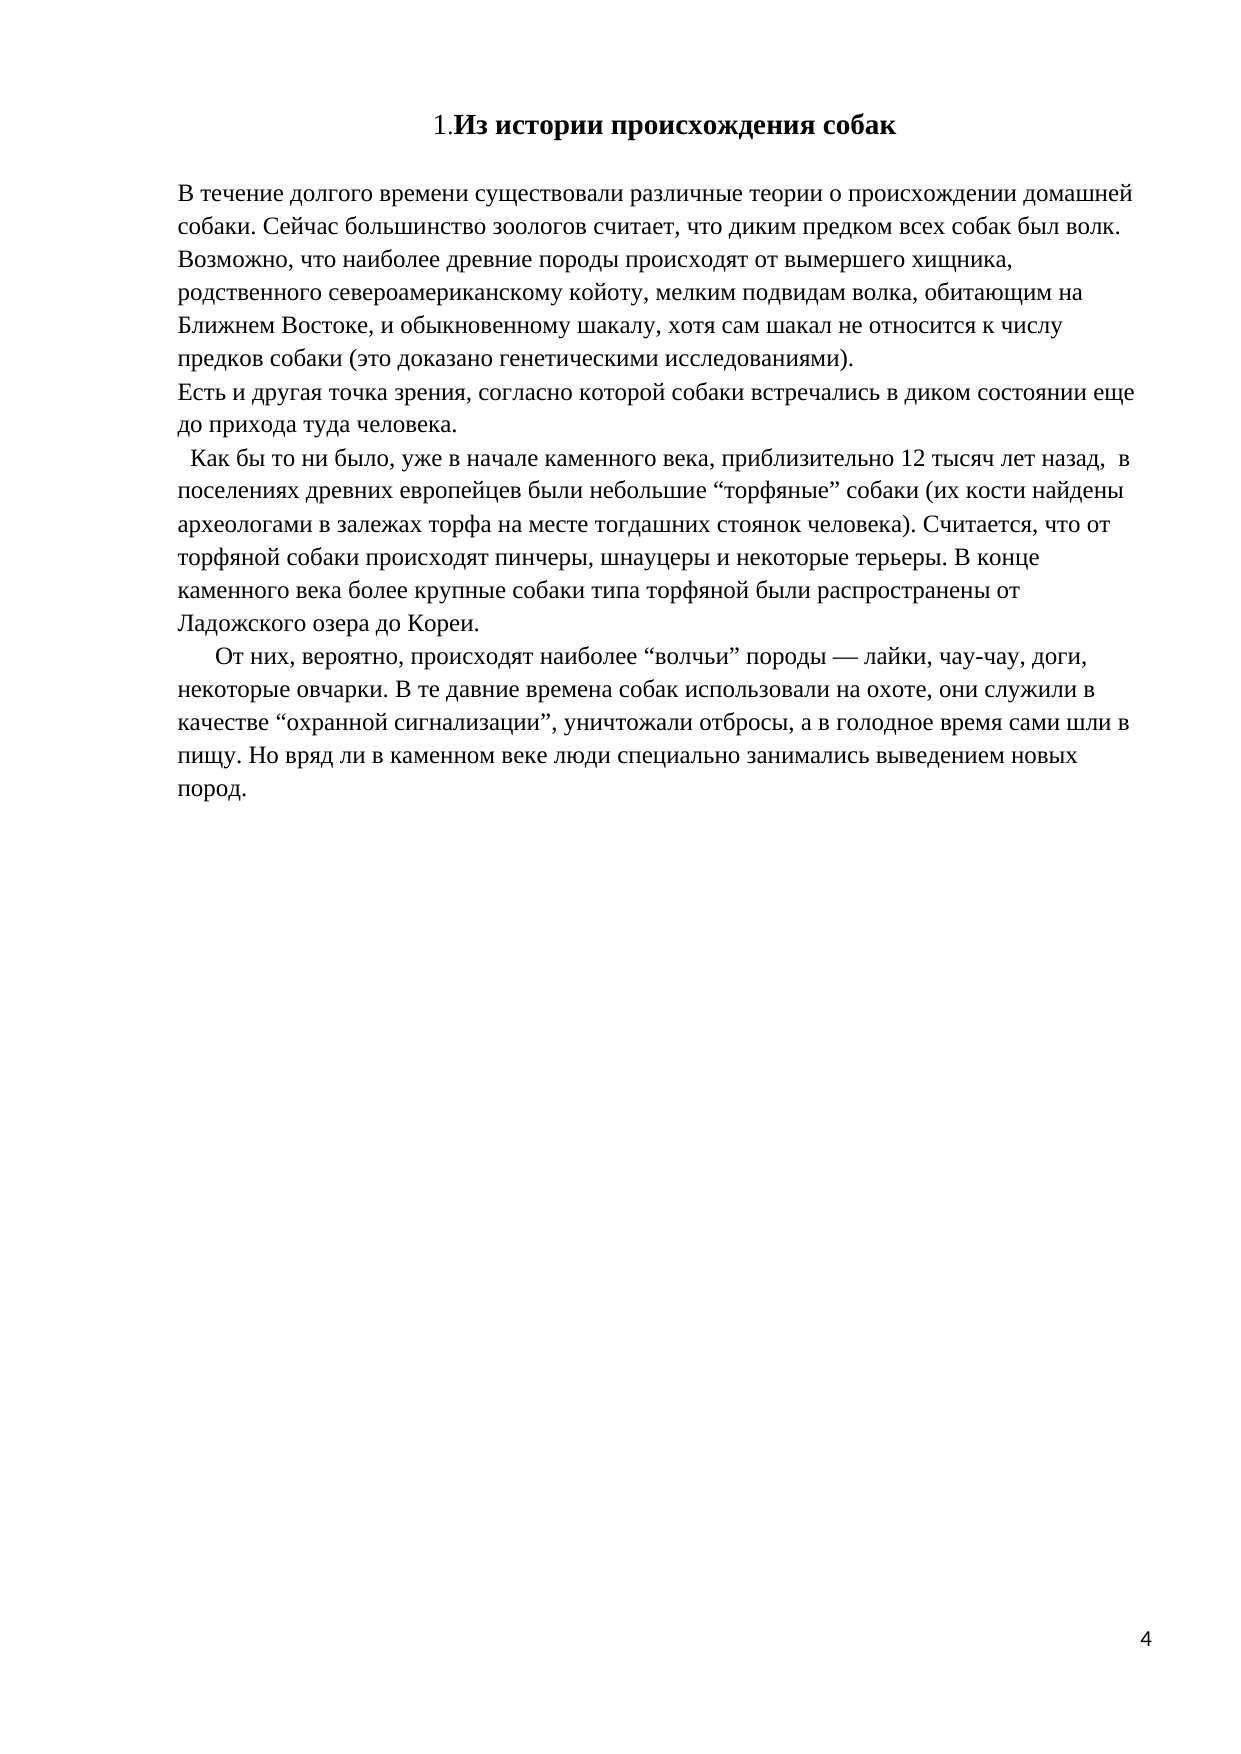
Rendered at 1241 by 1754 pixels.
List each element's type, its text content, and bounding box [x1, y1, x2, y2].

list 1.Из истории происхождения собак [177, 107, 1152, 140]
list Есть и другая точка зрения, согласно которой собаки встречались в диком состоянии еще до прихода туда человека. [177, 377, 1152, 438]
list Как бы то ни было, уже в начале каменного века, приблизительно 12 тысяч лет назад, в поселениях древних европейцев были небольшие “торфяные” собаки (их кости найдены археологами в залежах торфа на месте тогдашних стоянок человека). Считается, что от торфяной собаки происходят пинчеры, шнауцеры и некоторые терьеры. В конце каменного века более крупные собаки типа торфяной были распространены от Ладожского озера до Кореи. [177, 443, 1152, 636]
list В течение долгого времени существовали различные теории о происхождении домашней собаки. Сейчас большинство зоологов считает, что диким предком всех собак был волк. Возможно, что наиболее древние породы происходят от вымершего хищника, родственного североамериканскому койоту, мелким подвидам волка, обитающим на Ближнем Востоке, и обыкновенному шакалу, хотя сам шакал не относится к числу предков собаки (это доказано генетическими исследованиями). [177, 178, 1152, 372]
list От них, вероятно, происходят наиболее “волчьи” породы — лайки, чау-чау, доги, некоторые овчарки. В те давние времена собак использовали на охоте, они служили в качестве “охранной сигнализации”, уничтожали отбросы, а в голодное время сами шли в пищу. Но вряд ли в каменном веке люди специально занимались выведением новых пород. [177, 641, 1152, 802]
